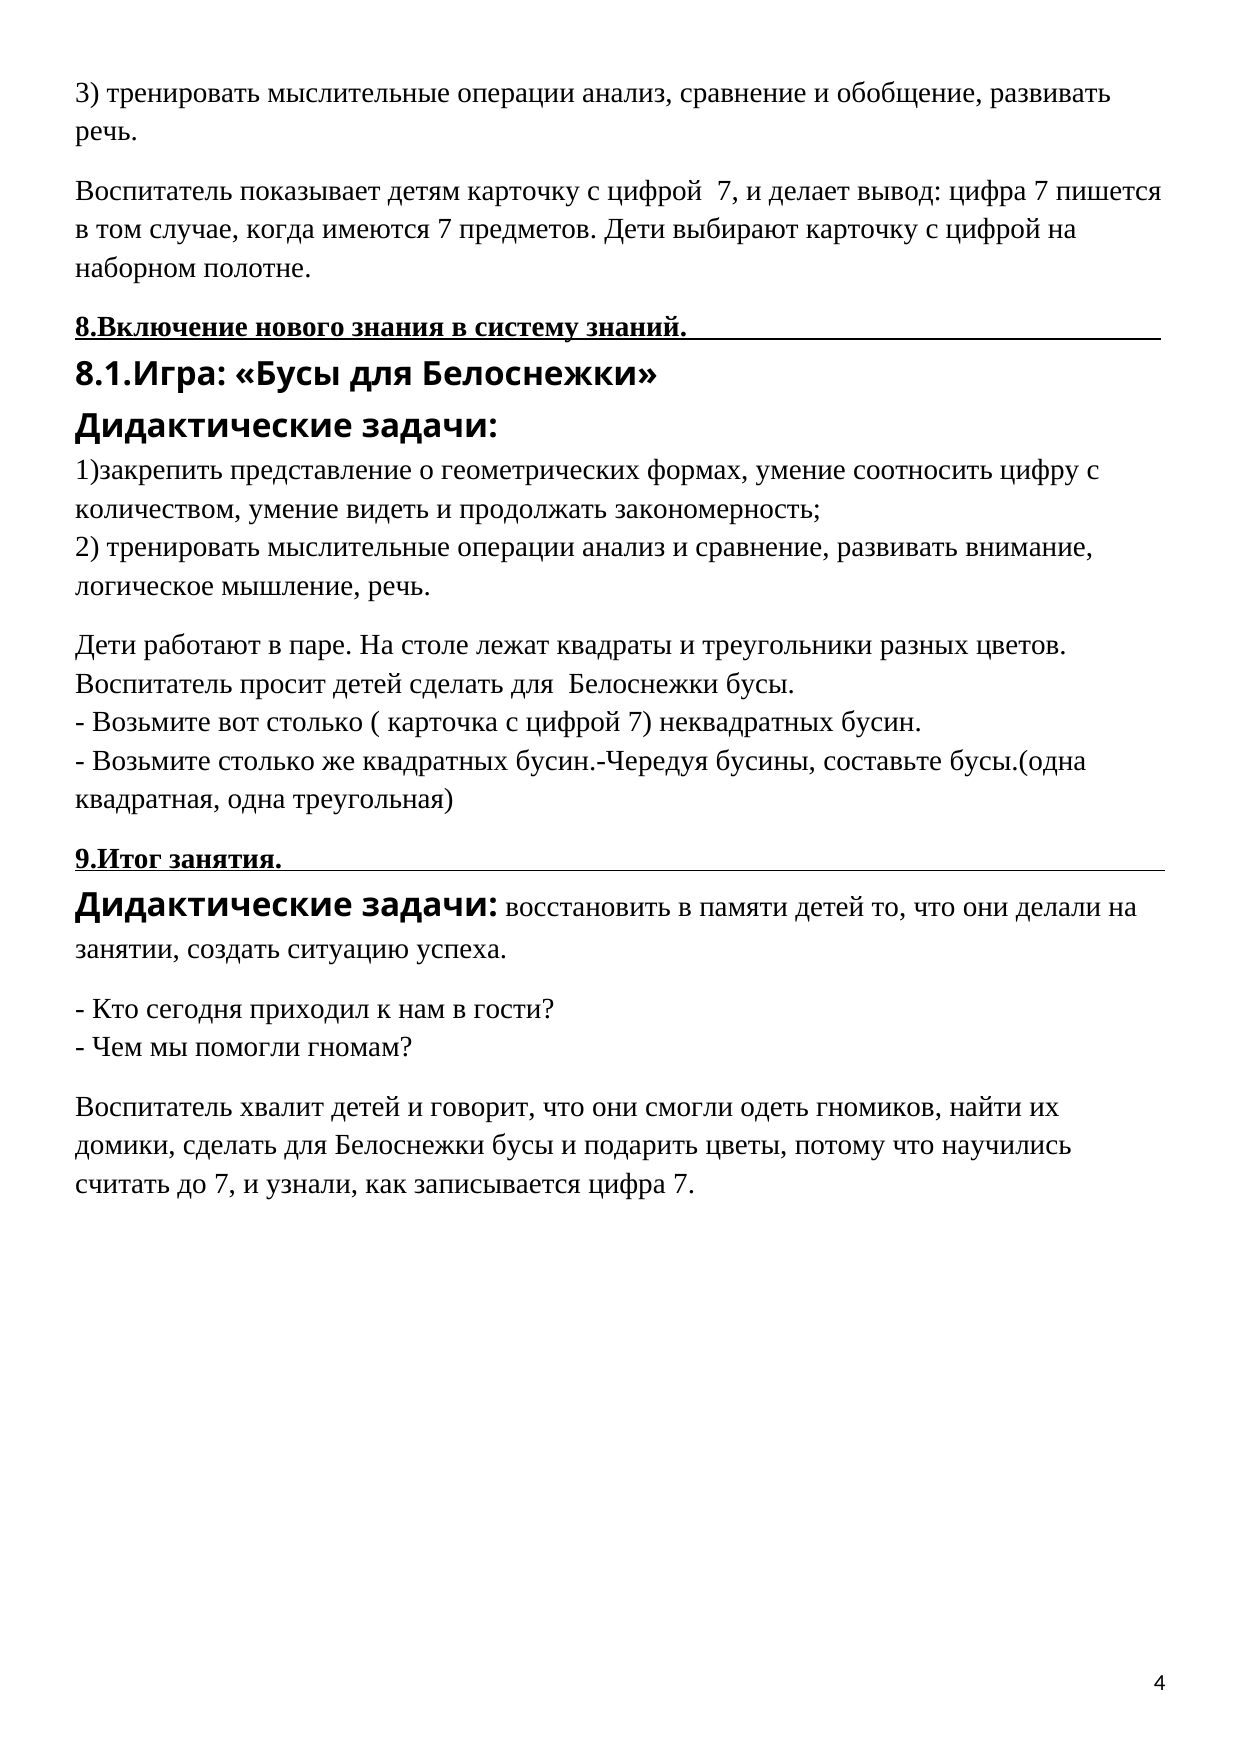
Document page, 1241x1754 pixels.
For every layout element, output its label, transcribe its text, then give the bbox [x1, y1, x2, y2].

text Воспитатель показывает детям карточку с цифрой 7, и делает вывод: цифра 7 пишется в том случае, когда имеются 7 предметов. Дети выбирают карточку с цифрой на наборном полотне. [75, 173, 1165, 283]
text - Кто сегодня приходил к нам в гости? - Чем мы помогли гномам? [75, 991, 1165, 1063]
text 9.Итог занятия. Дидактические задачи: восстановить в памяти детей то, что они делали на занятии, создать ситуацию успеха. [75, 871, 1165, 965]
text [75, 75, 1165, 147]
text Воспитатель хвалит детей и говорит, что они смогли одеть гномиков, найти их домики, сделать для Белоснежки бусы и подарить цветы, потому что научились считать до 7, и узнали, как записывается цифра 7. [75, 1089, 1165, 1199]
text 8.Включение нового знания в систему знаний. 8.1.Игра: «Бусы для Белоснежки» Дидактические задачи: 1)закрепить представление о геометрических формах, умение соотносить цифру с количеством, умение видеть и продолжать закономерность; 2) тренировать мыслительные операции анализ и сравнение, развивать внимание, логическое мышление, речь. [75, 309, 1165, 601]
text 9.Итог занятия. Дидактические задачи: восстановить в памяти детей то, что они делали на занятии, создать ситуацию успеха. [75, 841, 1165, 870]
text Дети работают в паре. На столе лежат квадраты и треугольники разных цветов. Воспитатель просит детей сделать для Белоснежки бусы. - Возьмите вот столько ( карточка с цифрой 7) неквадратных бусин. - Возьмите столько же квадратных бусин.-Чередуя бусины, составьте бусы.(одна квадратная, одна треугольная) [75, 627, 1165, 815]
